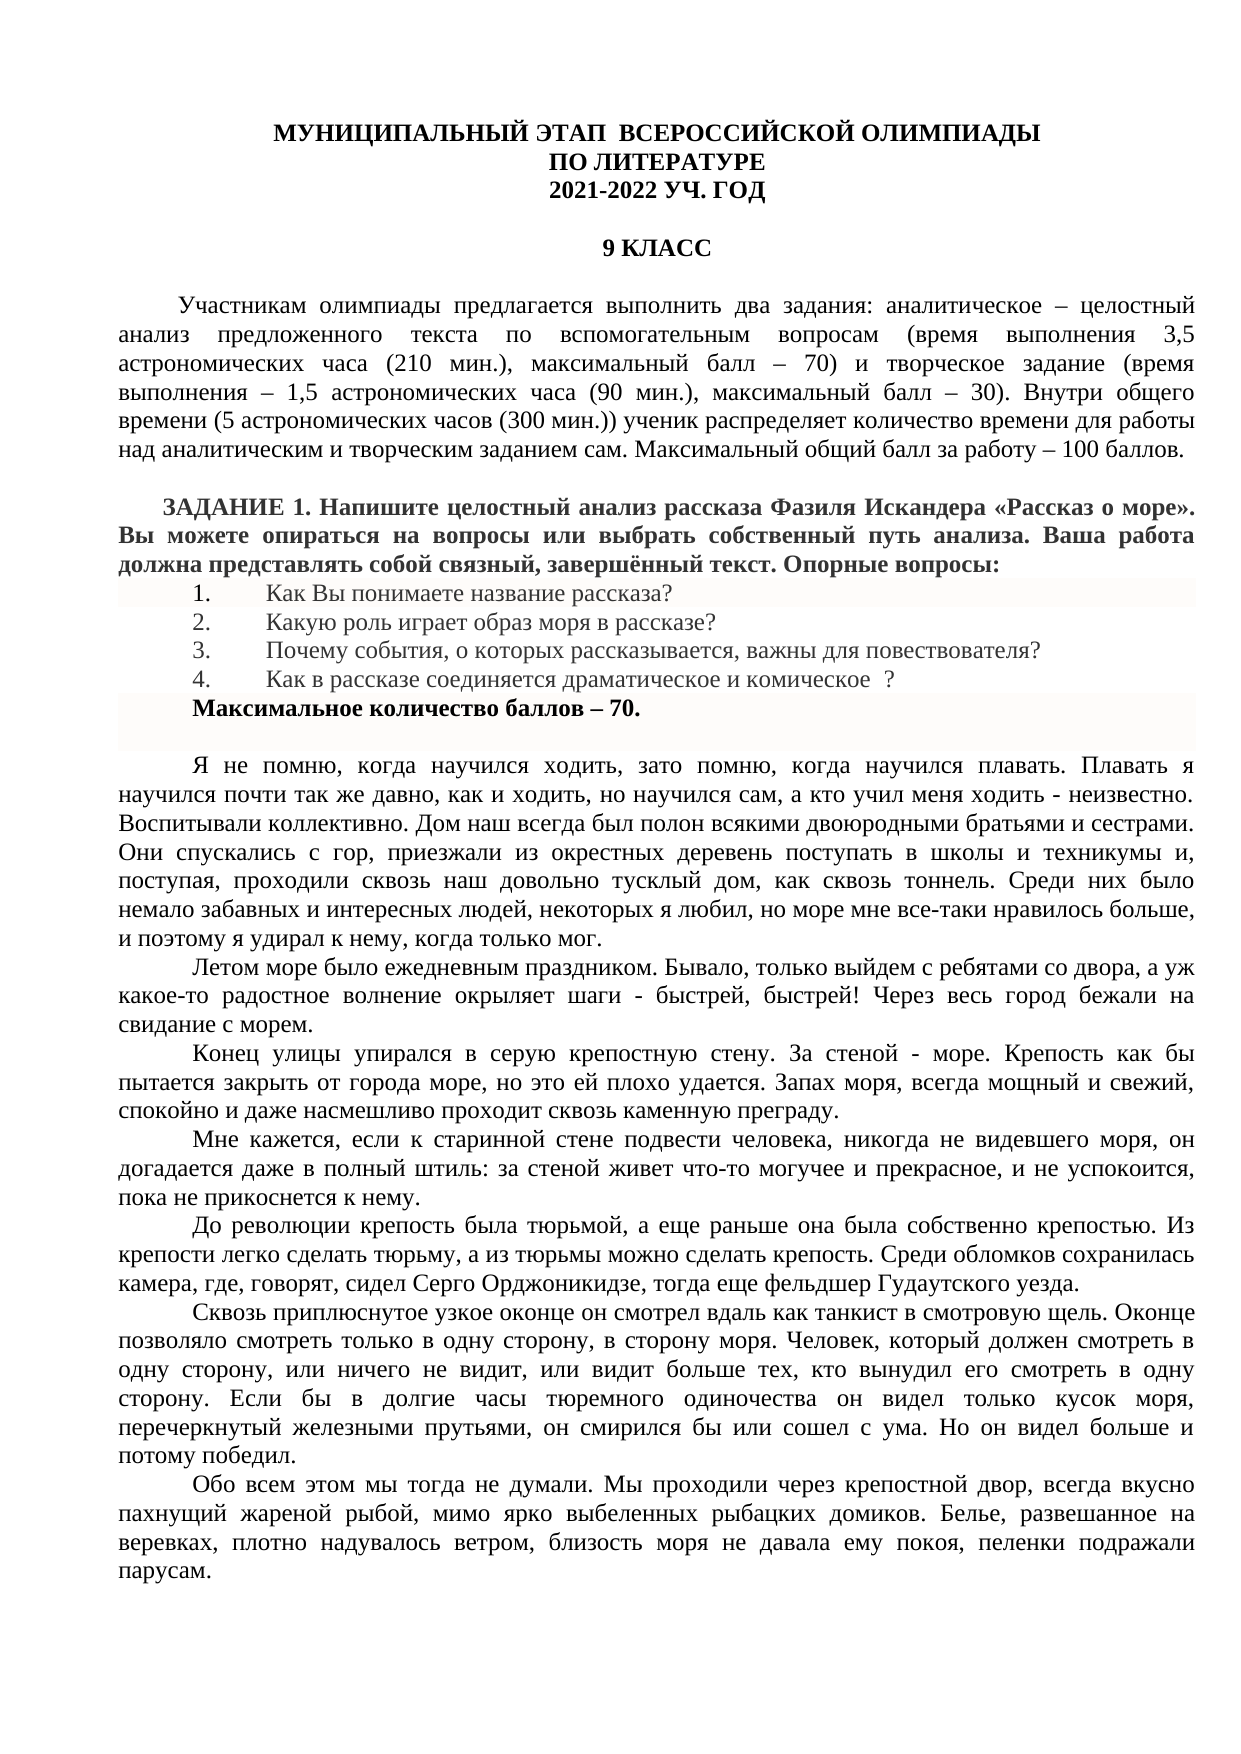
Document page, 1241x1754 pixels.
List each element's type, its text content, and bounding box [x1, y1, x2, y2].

list Почему события, о которых рассказывается, важны для повествователя? [118, 636, 1196, 664]
list Как в рассказе соединяется драматическое и комическое ? [118, 664, 1196, 693]
text До революции крепость была тюрьмой, а еще раньше она была собственно крепостью. Из крепости легко сделать тюрьму, а из тюрьмы можно сделать крепость. Среди обломков сохранилась камера, где, говорят, сидел Серго Орджоникидзе, тогда еще фельдшер Гудаутского уезда. [118, 1211, 1196, 1297]
text Участникам олимпиады предлагается выполнить два задания: аналитическое – целостный анализ предложенного текста по вспомогательным вопросам (время выполнения 3,5 астрономических часа (210 мин.), максимальный балл – 70) и творческое задание (время выполнения – 1,5 астрономических часа (90 мин.), максимальный балл – 30). Внутри общего времени (5 астрономических часов (300 мин.)) ученик распределяет количество времени для работы над аналитическим и творческим заданием сам. Максимальный общий балл за работу – 100 баллов. [118, 291, 1196, 463]
text Сквозь приплюснутое узкое оконце он смотрел вдаль как танкист в смотровую щель. Оконце позволяло смотреть только в одну сторону, в сторону моря. Человек, который должен смотреть в одну сторону, или ничего не видит, или видит больше тех, кто вынудил его смотреть в одну сторону. Если бы в долгие часы тюремного одиночества он видел только кусок моря, перечеркнутый железными прутьями, он смирился бы или сошел с ума. Но он видел больше и потому победил. [118, 1297, 1196, 1469]
text Мне кажется, если к старинной стене подвести человека, никогда не видевшего моря, он догадается даже в полный штиль: за стеной живет что-то могучее и прекрасное, и не успокоится, пока не прикоснется к нему. [118, 1124, 1196, 1211]
text МУНИЦИПАЛЬНЫЙ ЭТАП ВСЕРОССИЙСКОЙ ОЛИМПИАДЫ [118, 118, 1196, 147]
text Конец улицы упирался в серую крепостную стену. За стеной - море. Крепость как бы пытается закрыть от города море, но это ей плохо удается. Запах моря, всегда мощный и свежий, спокойно и даже насмешливо проходит сквозь каменную преграду. [118, 1038, 1196, 1124]
list Какую роль играет образ моря в рассказе? [118, 607, 1196, 636]
text Максимальное количество баллов – 70. [118, 693, 1196, 722]
text Летом море было ежедневным праздником. Бывало, только выйдем с ребятами со двора, а уж какое-то радостное волнение окрыляет шаги - быстрей, быстрей! Через весь город бежали на свидание с морем. [118, 952, 1196, 1038]
text 9 КЛАСС [118, 233, 1196, 262]
text ПО ЛИТЕРАТУРЕ [118, 147, 1196, 176]
text 2021-2022 УЧ. ГОД [118, 176, 1196, 204]
text ЗАДАНИЕ 1. Напишите целостный анализ рассказа Фазиля Искандера «Рассказ о море». Вы можете опираться на вопросы или выбрать собственный путь анализа. Ваша работа должна представлять собой связный, завершённый текст. Опорные вопросы: [118, 492, 1196, 578]
list Как Вы понимаете название рассказа? [118, 578, 1196, 607]
text Я не помню, когда научился ходить, зато помню, когда научился плавать. Плавать я научился почти так же давно, как и ходить, но научился сам, а кто учил меня ходить - неизвестно. Воспитывали коллективно. Дом наш всегда был полон всякими двоюродными братьями и сестрами. Они спускались с гор, приезжали из окрестных деревень поступать в школы и техникумы и, поступая, проходили сквозь наш довольно тусклый дом, как сквозь тоннель. Среди них было немало забавных и интересных людей, некоторых я любил, но море мне все-таки нравилось больше, и поэтому я удирал к нему, когда только мог. [118, 751, 1196, 952]
text Обо всем этом мы тогда не думали. Мы проходили через крепостной двор, всегда вкусно пахнущий жареной рыбой, мимо ярко выбеленных рыбацких домиков. Белье, развешанное на веревках, плотно надувалось ветром, близость моря не давала ему покоя, пеленки подражали парусам. [118, 1469, 1196, 1584]
